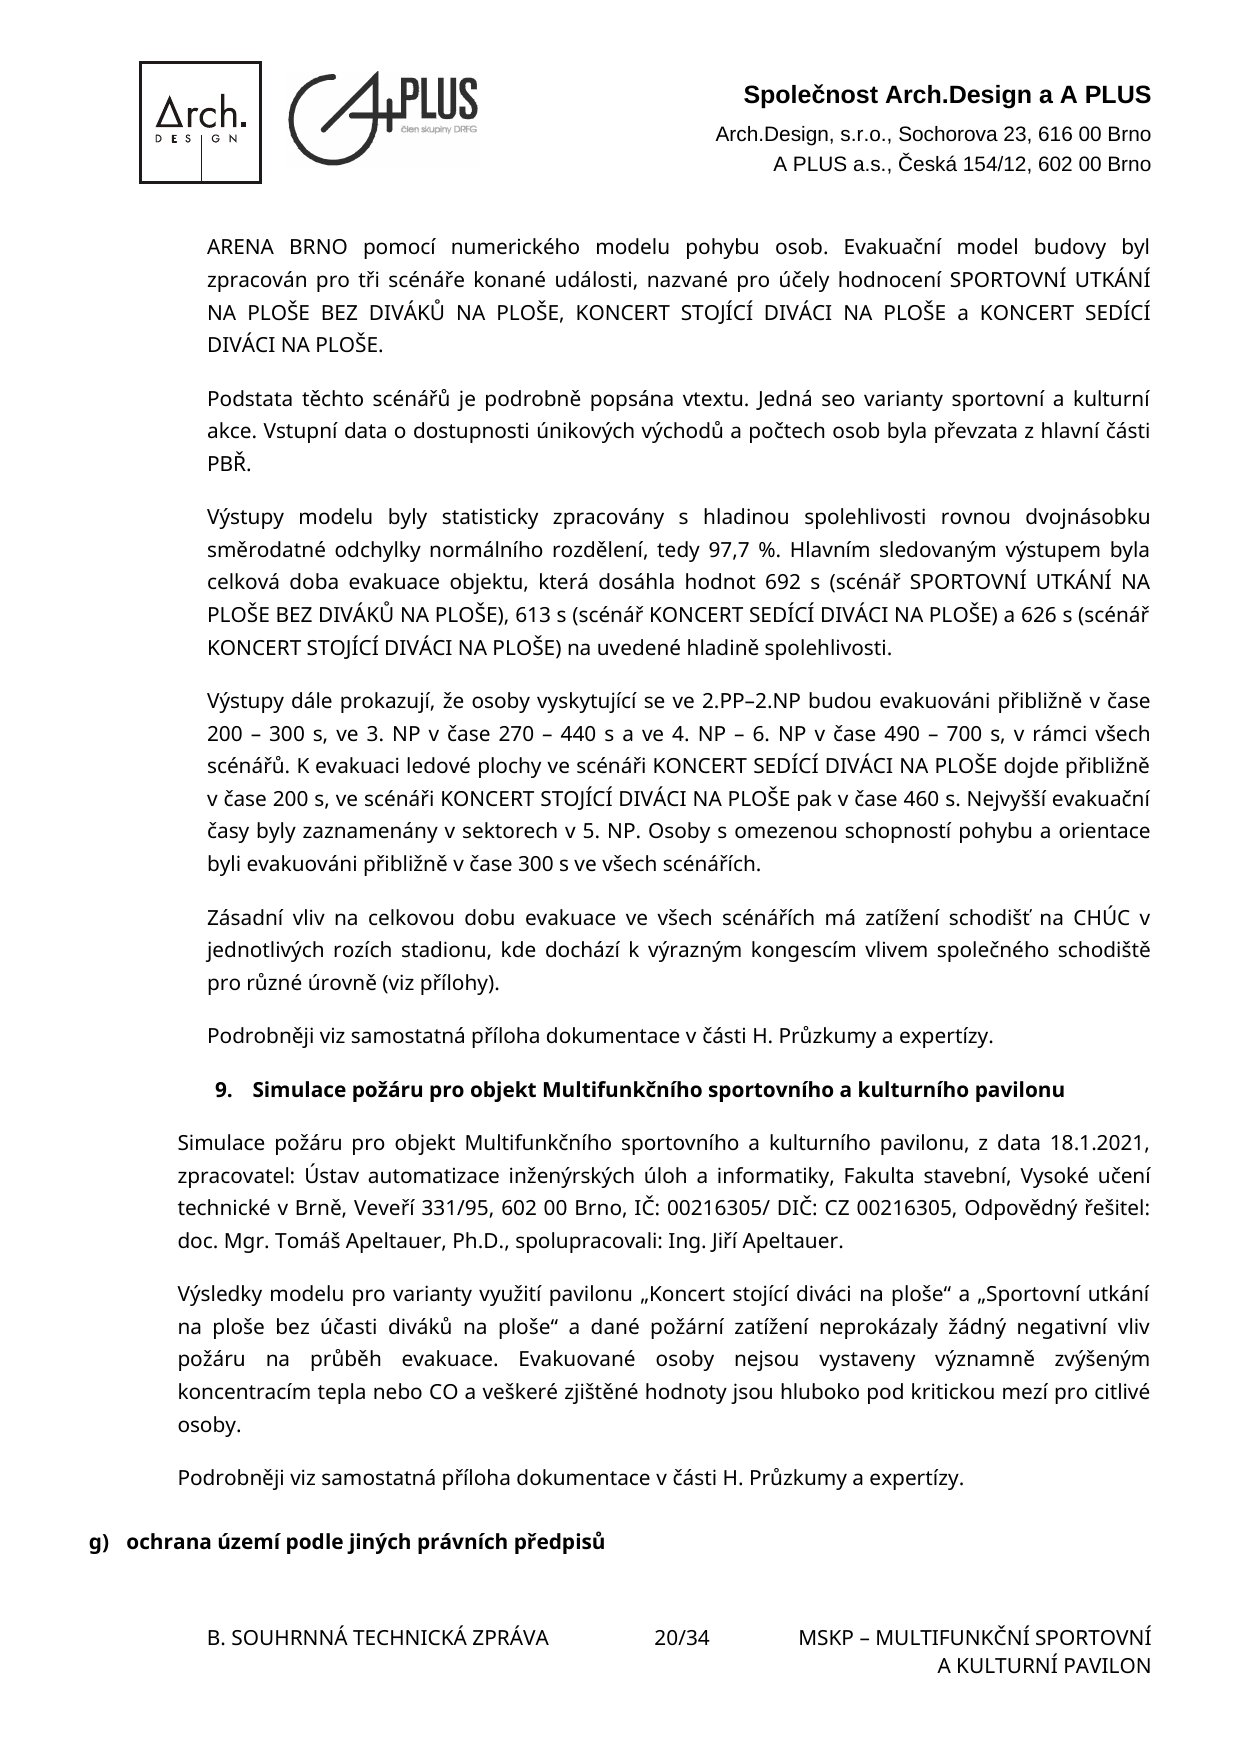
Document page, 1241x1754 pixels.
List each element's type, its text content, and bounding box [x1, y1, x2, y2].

text Zásadní vliv na celkovou dobu evakuace ve všech scénářích má zatížení schodišť na CHÚC v jednotlivých rozích stadionu, kde dochází k výrazným kongescím vlivem společného schodiště pro různé úrovně (viz přílohy). [207, 903, 1152, 996]
text Výsledky modelu pro varianty využití pavilonu „Koncert stojící diváci na ploše“ a „Sportovní utkání na ploše bez účasti diváků na ploše“ a dané požární zatížení neprokázaly žádný negativní vliv požáru na průběh evakuace. Evakuované osoby nejsou vystaveny významně zvýšeným koncentracím tepla nebo CO a veškeré zjištěné hodnoty jsou hluboko pod kritickou mezí pro citlivé osoby. [177, 1279, 1152, 1438]
text Podstata těchto scénářů je podrobně popsána vtextu. Jedná seo varianty sportovní a kulturní akce. Vstupní data o dostupnosti únikových východů a počtech osob byla převzata z hlavní části PBŘ. [207, 384, 1152, 477]
text ARENA BRNO pomocí numerického modelu pohybu osob. Evakuační model budovy byl zpracován pro tři scénáře konané události, nazvané pro účely hodnocení SPORTOVNÍ UTKÁNÍ NA PLOŠE BEZ DIVÁKŮ NA PLOŠE, KONCERT STOJÍCÍ DIVÁCI NA PLOŠE a KONCERT SEDÍCÍ DIVÁCI NA PLOŠE. [207, 232, 1152, 359]
text Simulace požáru pro objekt Multifunkčního sportovního a kulturního pavilonu, z data 18.1.2021, zpracovatel: Ústav automatizace inženýrských úloh a informatiky, Fakulta stavební, Vysoké učení technické v Brně, Veveří 331/95, 602 00 Brno, IČ: 00216305/ DIČ: CZ 00216305, Odpovědný řešitel: doc. Mgr. Tomáš Apeltauer, Ph.D., spolupracovali: Ing. Jiří Apeltauer. [177, 1128, 1152, 1254]
subtitle ochrana území podle jiných právních předpisů [89, 1527, 1152, 1556]
text Podrobněji viz samostatná příloha dokumentace v části H. Průzkumy a expertízy. [177, 1463, 1152, 1492]
text Výstupy modelu byly statisticky zpracovány s hladinou spolehlivosti rovnou dvojnásobku směrodatné odchylky normálního rozdělení, tedy 97,7 %. Hlavním sledovaným výstupem byla celková doba evakuace objektu, která dosáhla hodnot 692 s (scénář SPORTOVNÍ UTKÁNÍ NA PLOŠE BEZ DIVÁKŮ NA PLOŠE), 613 s (scénář KONCERT SEDÍCÍ DIVÁCI NA PLOŠE) a 626 s (scénář KONCERT STOJÍCÍ DIVÁCI NA PLOŠE) na uvedené hladině spolehlivosti. [207, 502, 1152, 661]
list Simulace požáru pro objekt Multifunkčního sportovního a kulturního pavilonu [215, 1075, 1152, 1103]
text Výstupy dále prokazují, že osoby vyskytující se ve 2.PP–2.NP budou evakuováni přibližně v čase 200 – 300 s, ve 3. NP v čase 270 – 440 s a ve 4. NP – 6. NP v čase 490 – 700 s, v rámci všech scénářů. K evakuaci ledové plochy ve scénáři KONCERT SEDÍCÍ DIVÁCI NA PLOŠE dojde přibližně v čase 200 s, ve scénáři KONCERT STOJÍCÍ DIVÁCI NA PLOŠE pak v čase 460 s. Nejvyšší evakuační časy byly zaznamenány v sektorech v 5. NP. Osoby s omezenou schopností pohybu a orientace byli evakuováni přibližně v čase 300 s ve všech scénářích. [207, 686, 1152, 878]
picture [285, 71, 481, 168]
text Podrobněji viz samostatná příloha dokumentace v části H. Průzkumy a expertízy. [207, 1021, 1152, 1050]
